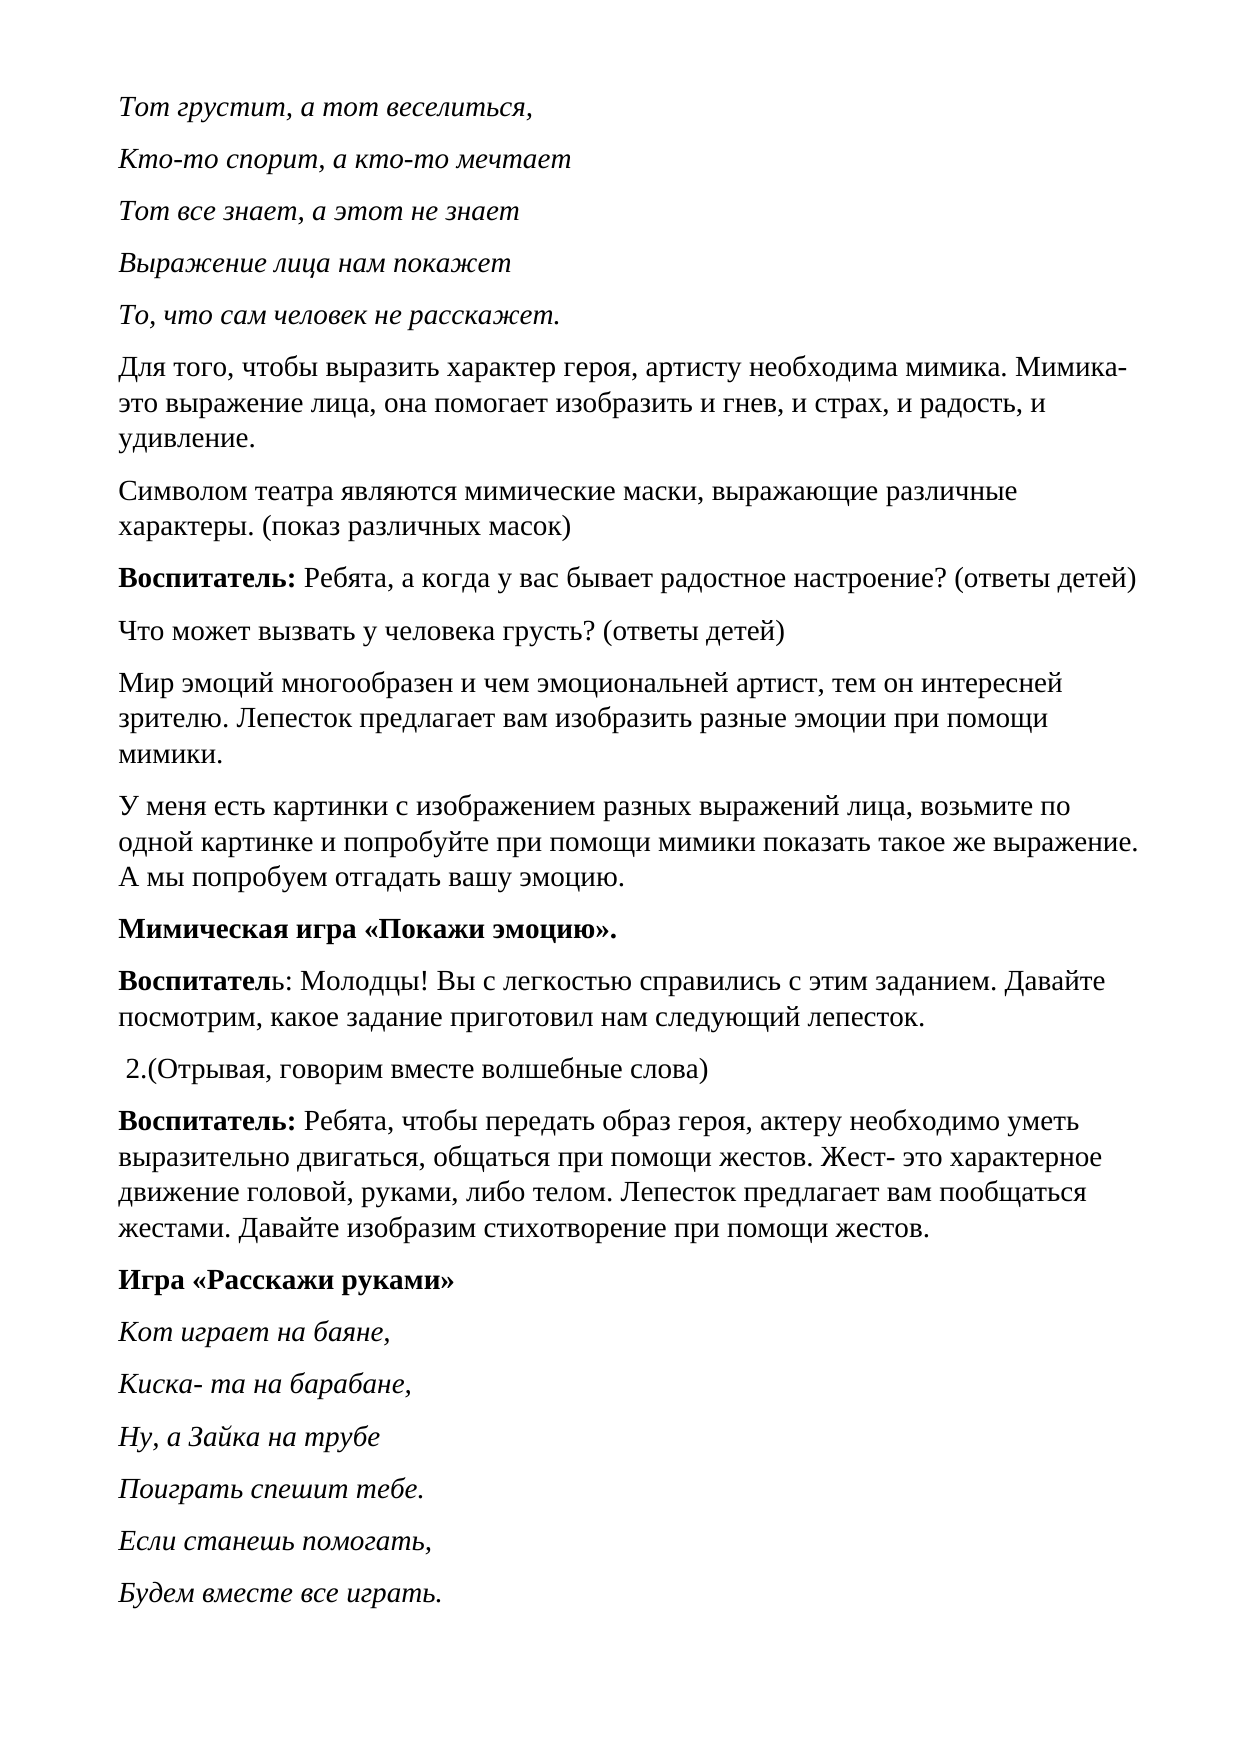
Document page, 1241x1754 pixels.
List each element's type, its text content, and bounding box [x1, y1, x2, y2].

text Выражение лица нам покажет [118, 245, 1152, 279]
text Для того, чтобы выразить характер героя, артисту необходима мимика. Мимика- это выражение лица, она помогает изобразить и гнев, и страх, и радость, и удивление. [118, 349, 1152, 454]
text Воспитатель: Ребята, чтобы передать образ героя, актеру необходимо уметь выразительно двигаться, общаться при помощи жестов. Жест- это характерное движение головой, руками, либо телом. Лепесток предлагает вам пообщаться жестами. Давайте изобразим стихотворение при помощи жестов. [118, 1103, 1152, 1243]
text Кто-то спорит, а кто-то мечтает [118, 141, 1152, 174]
text Мимическая игра «Покажи эмоцию». [118, 911, 1152, 945]
text У меня есть картинки с изображением разных выражений лица, возьмите по одной картинке и попробуйте при помощи мимики показать такое же выражение. А мы попробуем отгадать вашу эмоцию. [118, 788, 1152, 893]
text То, что сам человек не расскажет. [118, 297, 1152, 331]
text Поиграть спешит тебе. [118, 1471, 1152, 1504]
text Кот играет на баяне, [118, 1314, 1152, 1348]
text Тот все знает, а этот не знает [118, 193, 1152, 227]
text Воспитатель: Молодцы! Вы с легкостью справились с этим заданием. Давайте посмотрим, какое задание приготовил нам следующий лепесток. [118, 963, 1152, 1033]
text Если станешь помогать, [118, 1523, 1152, 1557]
text Игра «Расскажи руками» [118, 1262, 1152, 1296]
text Ну, а Зайка на трубе [118, 1419, 1152, 1452]
text Символом театра являются мимические маски, выражающие различные характеры. (показ различных масок) [118, 473, 1152, 542]
text Будем вместе все играть. [118, 1575, 1152, 1609]
text Что может вызвать у человека грусть? (ответы детей) [118, 613, 1152, 646]
text Киска- та на барабане, [118, 1367, 1152, 1400]
text Тот грустит, а тот веселиться, [118, 89, 1152, 122]
text Мир эмоций многообразен и чем эмоциональней артист, тем он интересней зрителю. Лепесток предлагает вам изобразить разные эмоции при помощи мимики. [118, 665, 1152, 769]
text Воспитатель: Ребята, а когда у вас бывает радостное настроение? (ответы детей) [118, 561, 1152, 594]
text 2.(Отрывая, говорим вместе волшебные слова) [118, 1051, 1152, 1085]
